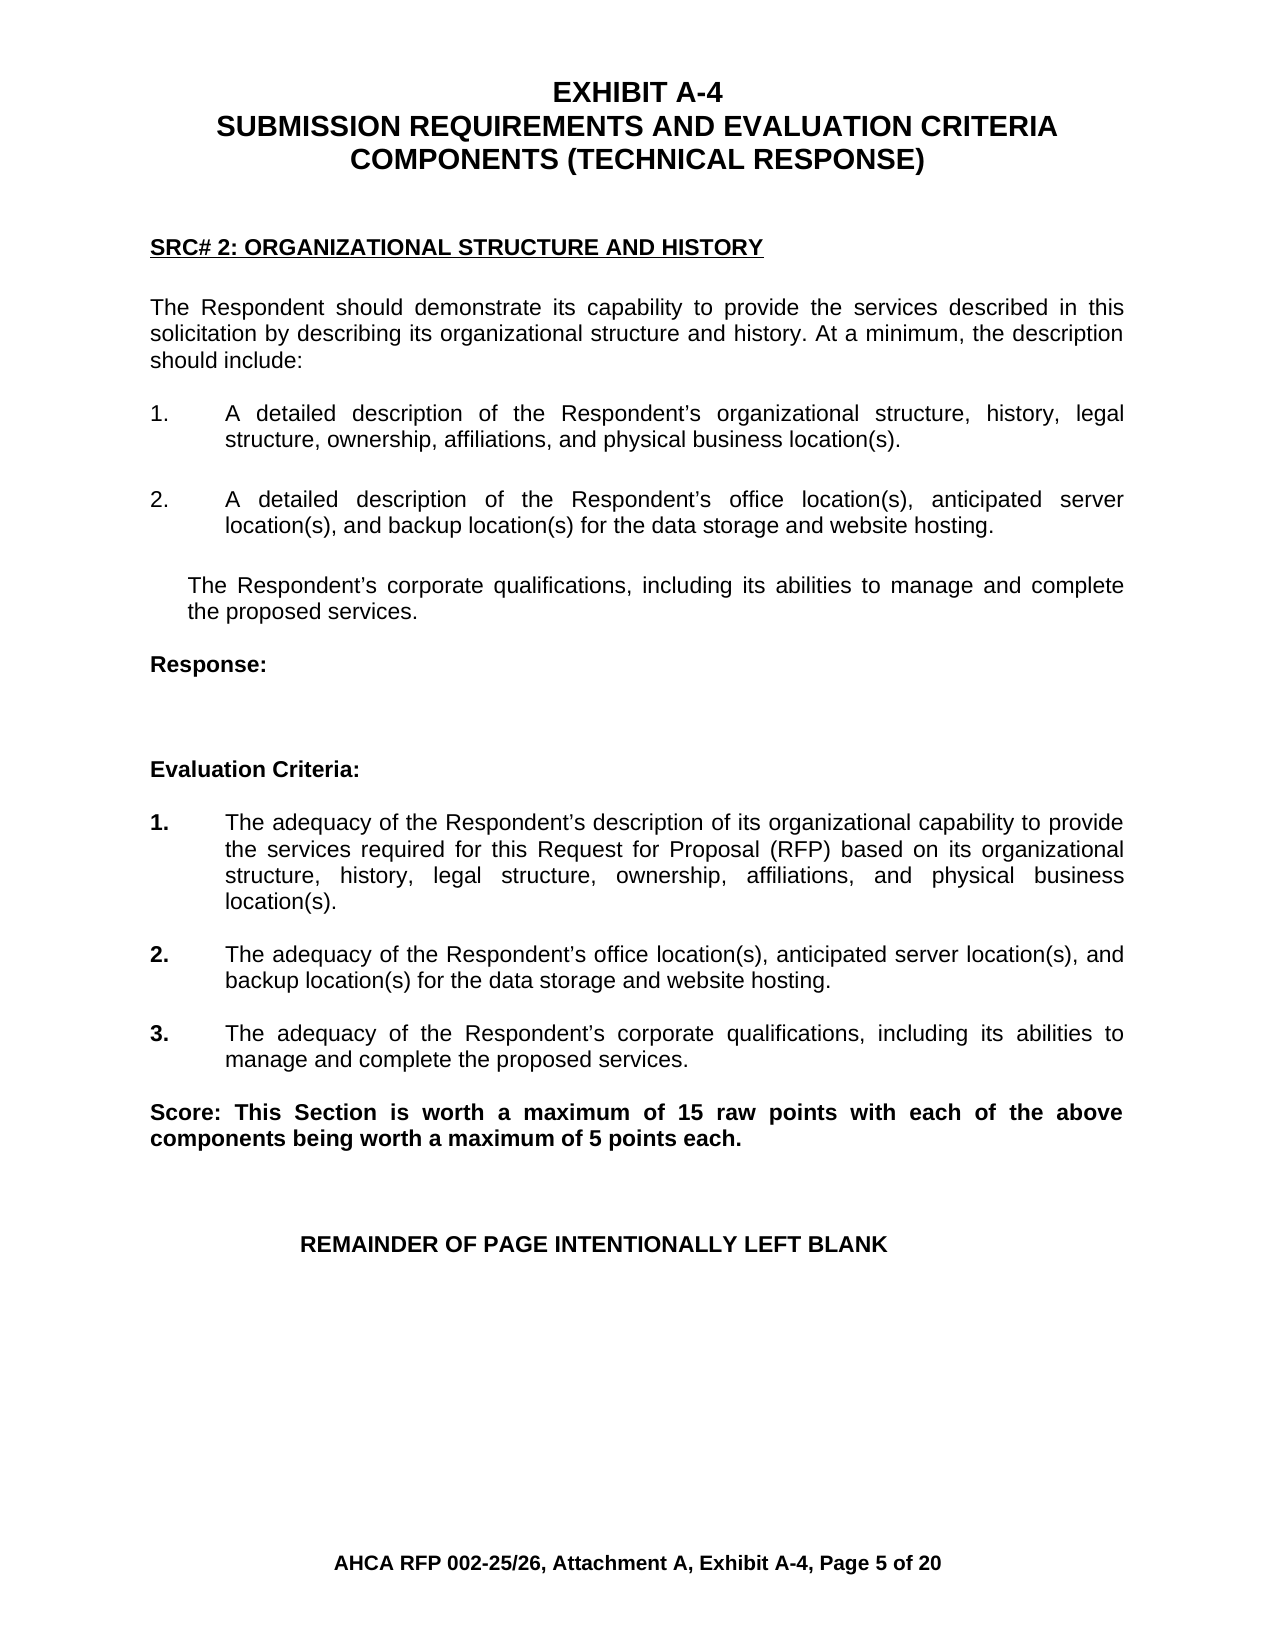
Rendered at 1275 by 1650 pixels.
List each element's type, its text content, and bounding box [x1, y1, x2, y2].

text Response: [150, 651, 1125, 677]
text The Respondent’s corporate qualifications, including its abilities to manage and complete the proposed services. [187, 572, 1125, 625]
text Evaluation Criteria: [150, 756, 1125, 783]
list The adequacy of the Respondent’s description of its organizational capability to provide the services required for this Request for Proposal (RFP) based on its organizational structure, history, legal structure, ownership, affiliations, and physical business location(s). [150, 809, 1125, 914]
subtitle SRC# 2: ORGANIZATIONAL STRUCTURE AND HISTORY [150, 234, 1125, 261]
text Score: This Section is worth a maximum of 15 raw points with each of the above components being worth a maximum of 5 points each. [150, 1099, 1125, 1152]
list The adequacy of the Respondent’s office location(s), anticipated server location(s), and backup location(s) for the data storage and website hosting. [150, 941, 1125, 994]
list The adequacy of the Respondent’s corporate qualifications, including its abilities to manage and complete the proposed services. [150, 1020, 1125, 1073]
list A detailed description of the Respondent’s organizational structure, history, legal structure, ownership, affiliations, and physical business location(s). [150, 399, 1125, 452]
list REMAINDER OF PAGE INTENTIONALLY LEFT BLANK [300, 1231, 1125, 1257]
text The Respondent should demonstrate its capability to provide the services described in this solicitation by describing its organizational structure and history. At a minimum, the description should include: [150, 294, 1125, 373]
list A detailed description of the Respondent’s office location(s), anticipated server location(s), and backup location(s) for the data storage and website hosting. [150, 486, 1125, 538]
